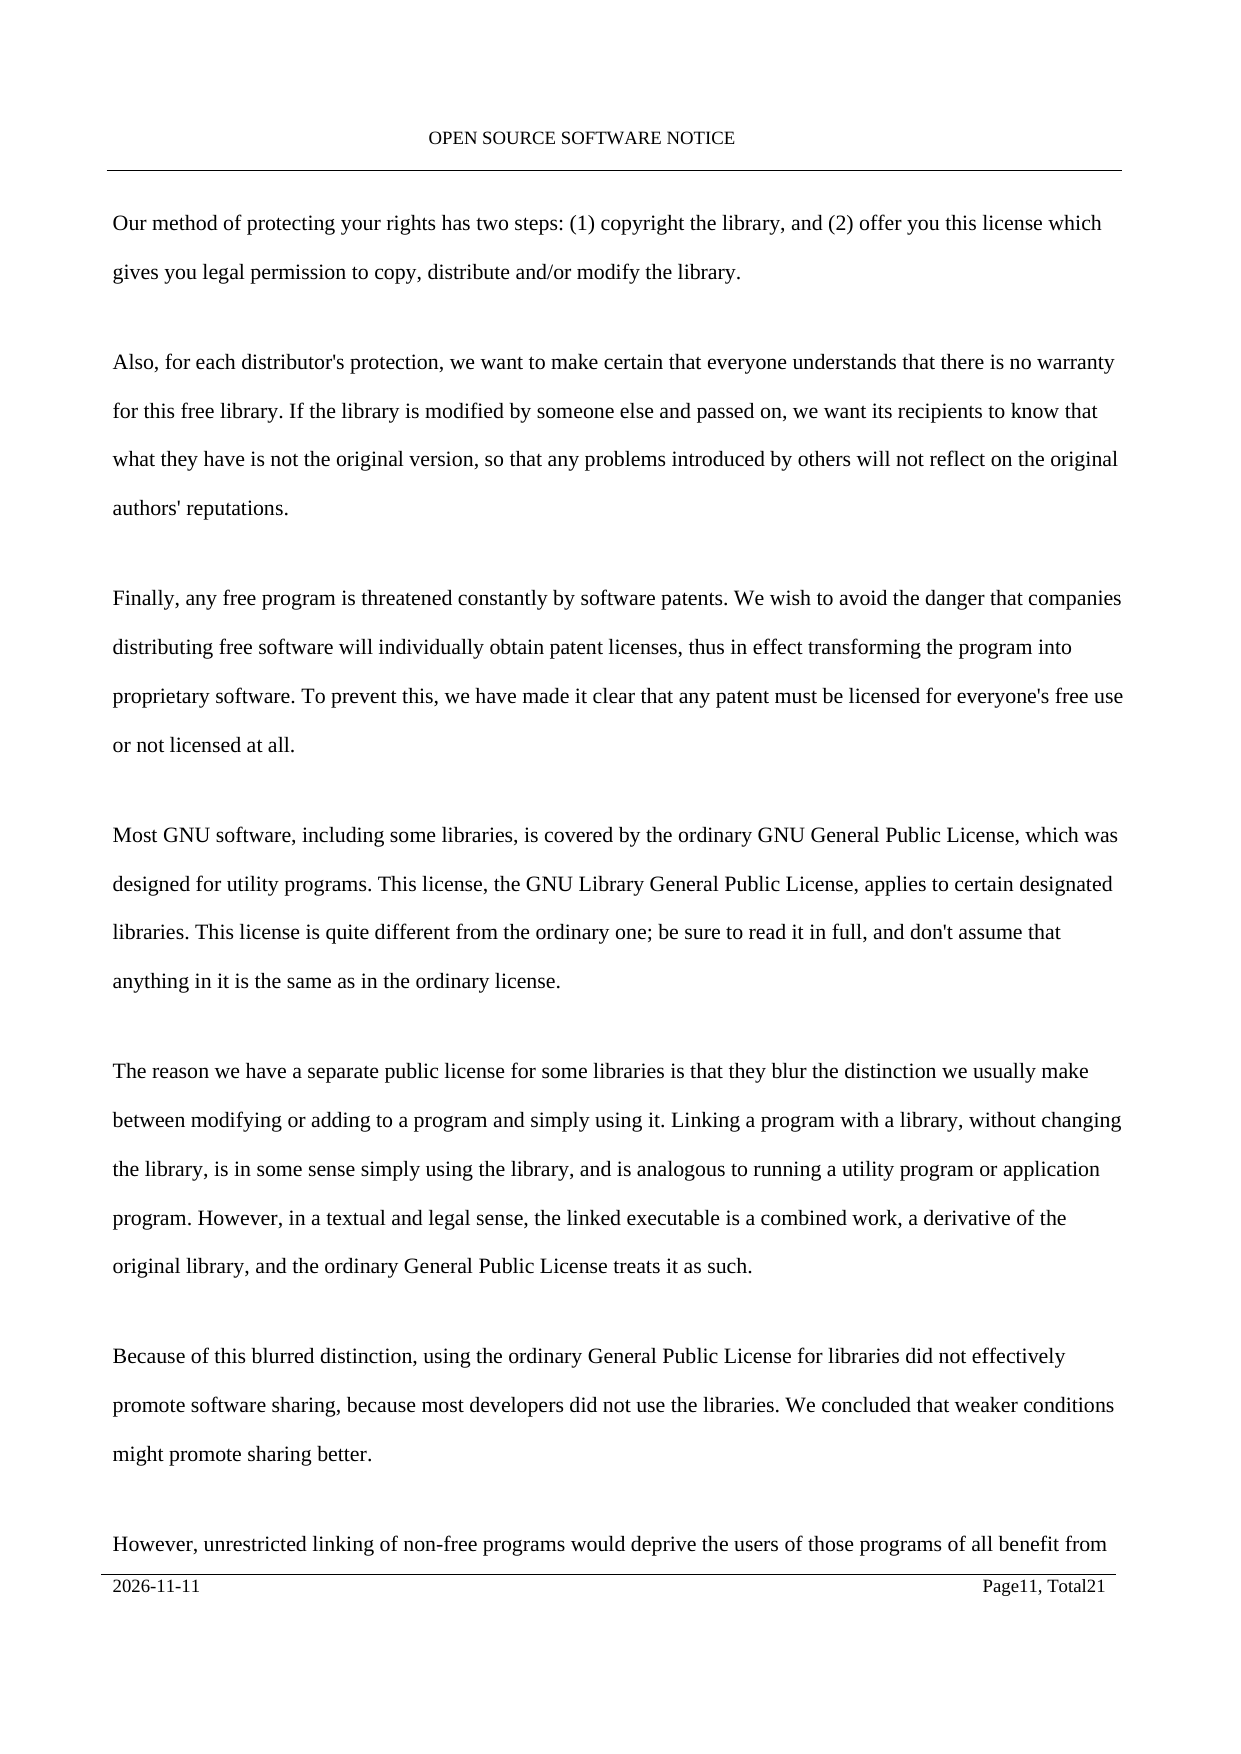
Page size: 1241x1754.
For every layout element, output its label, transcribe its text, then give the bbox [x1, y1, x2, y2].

text Also, for each distributor's protection, we want to make certain that everyone understands that there is no warranty for this free library. If the library is modified by someone else and passed on, we want its recipients to know that what they have is not the original version, so that any problems introduced by others will not reflect on the original authors' reputations. [112, 345, 1128, 524]
text The reason we have a separate public license for some libraries is that they blur the distinction we usually make between modifying or adding to a program and simply using it. Linking a program with a library, without changing the library, is in some sense simply using the library, and is analogous to running a utility program or application program. However, in a textual and legal sense, the linked executable is a combined work, a derivative of the original library, and the ordinary General Public License treats it as such. [112, 1055, 1128, 1282]
text Our method of protecting your rights has two steps: (1) copyright the library, and (2) offer you this license which gives you legal permission to copy, distribute and/or modify the library. [112, 206, 1128, 288]
text Most GNU software, including some libraries, is covered by the ordinary GNU General Public License, which was designed for utility programs. This license, the GNU Library General Public License, applies to certain designated libraries. This license is quite different from the ordinary one; be sure to read it in full, and don't assume that anything in it is the same as in the ordinary license. [112, 818, 1128, 997]
text Finally, any free program is threatened constantly by software patents. We wish to avoid the danger that companies distributing free software will individually obtain patent licenses, thus in effect transforming the program into proprietary software. To prevent this, we have made it clear that any patent must be licensed for everyone's free use or not licensed at all. [112, 582, 1128, 761]
text Because of this blurred distinction, using the ordinary General Public License for libraries did not effectively promote software sharing, because most developers did not use the libraries. We concluded that weaker conditions might promote sharing better. [112, 1340, 1128, 1470]
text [112, 1528, 1128, 1560]
